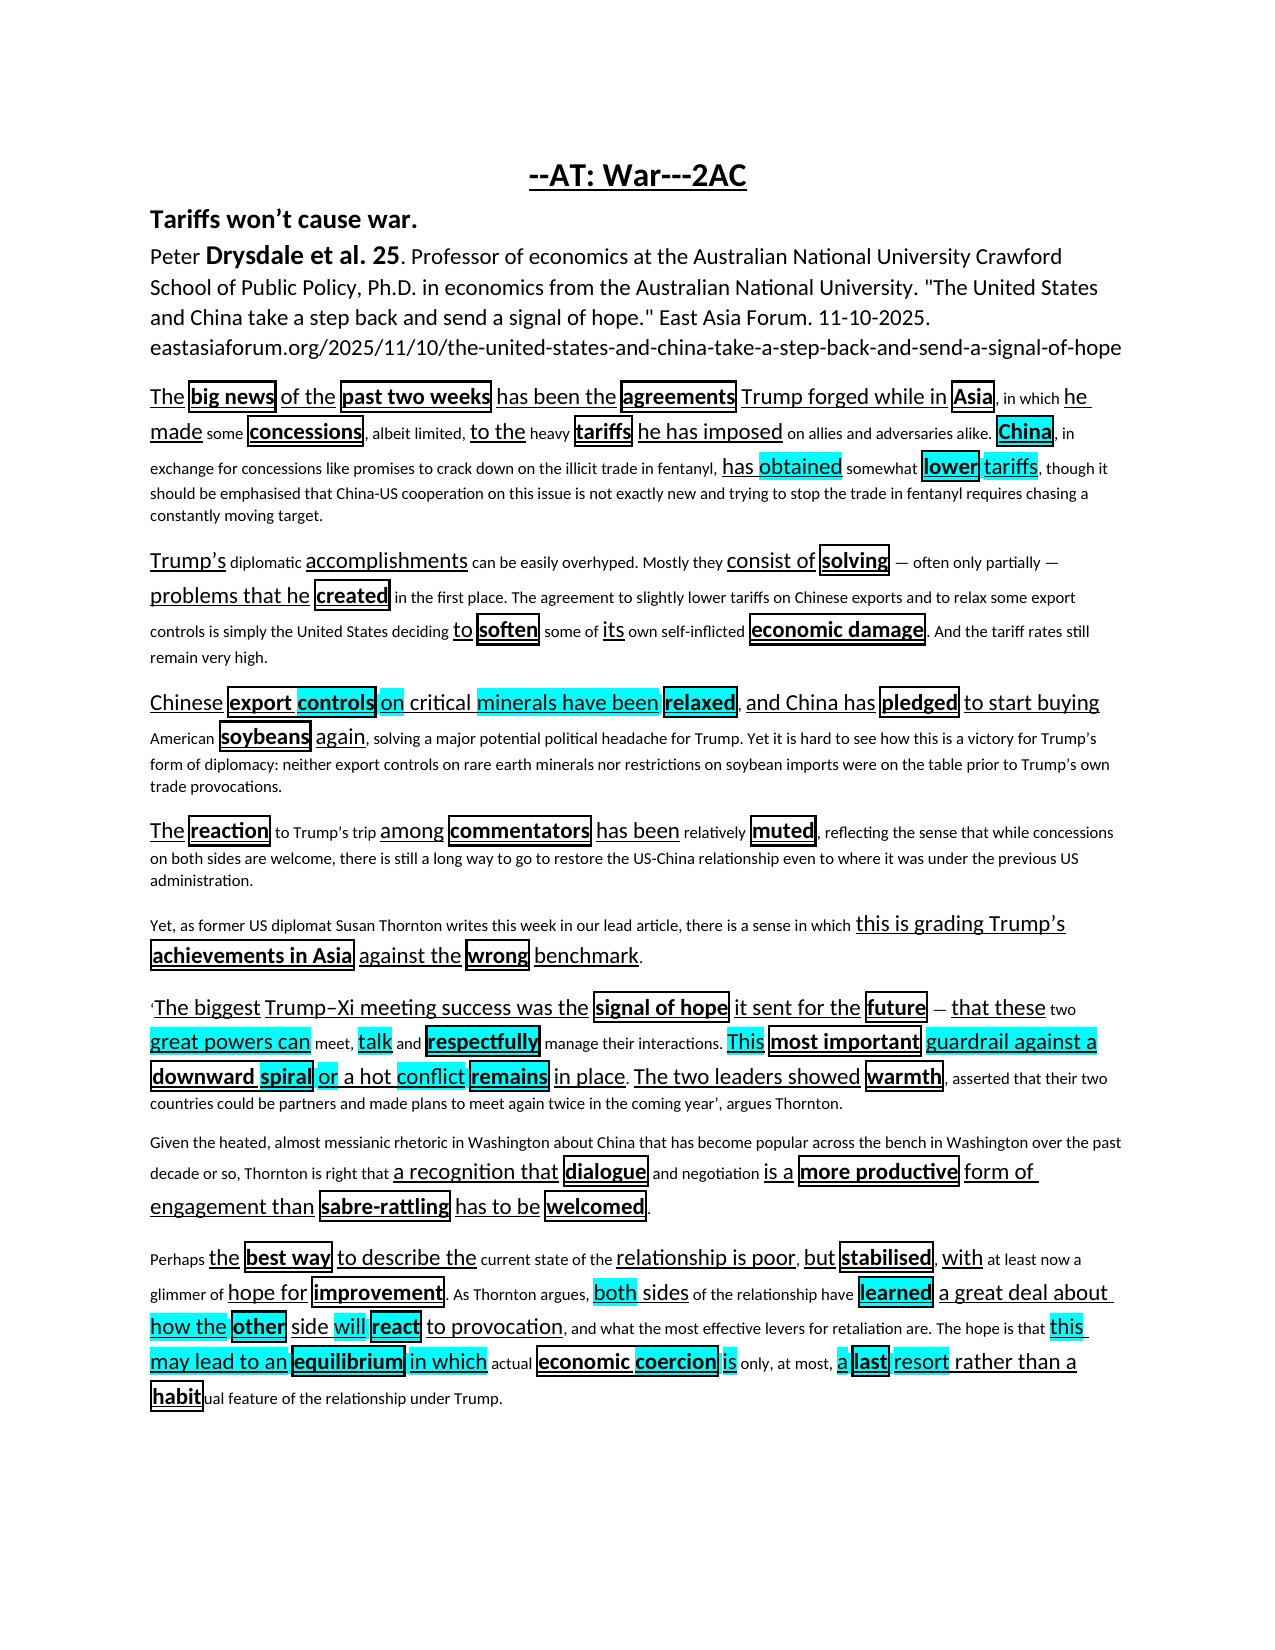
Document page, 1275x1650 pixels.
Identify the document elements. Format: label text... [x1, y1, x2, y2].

text Chinese export controls on critical minerals have been relaxed, and China has pledged to start buying American soybeans again, solving a major potential political headache for Trump. Yet it is hard to see how this is a victory for Trump’s form of diplomacy: neither export controls on rare earth minerals nor restrictions on soybean imports were on the table prior to Trump’s own trade provocations. [150, 686, 1125, 796]
text ‘The biggest Trump–Xi meeting success was the signal of hope it sent for the future — that these two great powers can meet, talk and respectfully manage their interactions. This most important guardrail against a downward spiral or a hot conflict remains in place. The two leaders showed warmth, asserted that their two countries could be partners and made plans to meet again twice in the coming year’, argues Thornton. [150, 991, 1125, 1114]
text Perhaps the best way to describe the current state of the relationship is poor, but stabilised, with at least now a glimmer of hope for improvement. As Thornton argues, both sides of the relationship have learned a great deal about how the other side will react to provocation, and what the most effective levers for retaliation are. The hope is that this may lead to an equilibrium in which actual economic coercion is only, at most, a last resort rather than a habitual feature of the relationship under Trump. [150, 1241, 1125, 1412]
text Yet, as former US diplomat Susan Thornton writes this week in our lead article, there is a sense in which this is grading Trump’s achievements in Asia against the wrong benchmark. [150, 909, 1125, 971]
text The reaction to Trump’s trip among commentators has been relatively muted, reflecting the sense that while concessions on both sides are welcome, there is still a long way to go to restore the US-China relationship even to where it was under the previous US administration. [150, 814, 1125, 890]
text Peter Drysdale et al. 25. Professor of economics at the Australian National University Crawford School of Public Policy, Ph.D. in economics from the Australian National University. "The United States and China take a step back and send a signal of hope." East Asia Forum. 11-10-2025. eastasiaforum.org/2025/11/10/the-united-states-and-china-take-a-step-back-and-send-a-signal-of-hope [150, 238, 1125, 362]
text Given the heated, almost messianic rhetoric in Washington about China that has become popular across the bench in Washington over the past decade or so, Thornton is right that a recognition that dialogue and negotiation is a more productive form of engagement than sabre-rattling has to be welcomed. [150, 1132, 1125, 1222]
subtitle --AT: War---2AC [150, 154, 1125, 195]
subtitle Tariffs won’t cause war. [150, 202, 1125, 235]
text Trump’s diplomatic accomplishments can be easily overhyped. Mostly they consist of solving — often only partially — problems that he created in the first place. The agreement to slightly lower tariffs on Chinese exports and to relax some export controls is simply the United States deciding to soften some of its own self-inflicted economic damage. And the tariff rates still remain very high. [150, 544, 1125, 667]
text The big news of the past two weeks has been the agreements Trump forged while in Asia, in which he made some concessions, albeit limited, to the heavy tariffs he has imposed on allies and adversaries alike. China, in exchange for concessions like promises to crack down on the illicit trade in fentanyl, has obtained somewhat lower tariffs, though it should be emphasised that China-US cooperation on this issue is not exactly new and trying to stop the trade in fentanyl requires chasing a constantly moving target. [150, 380, 1125, 526]
